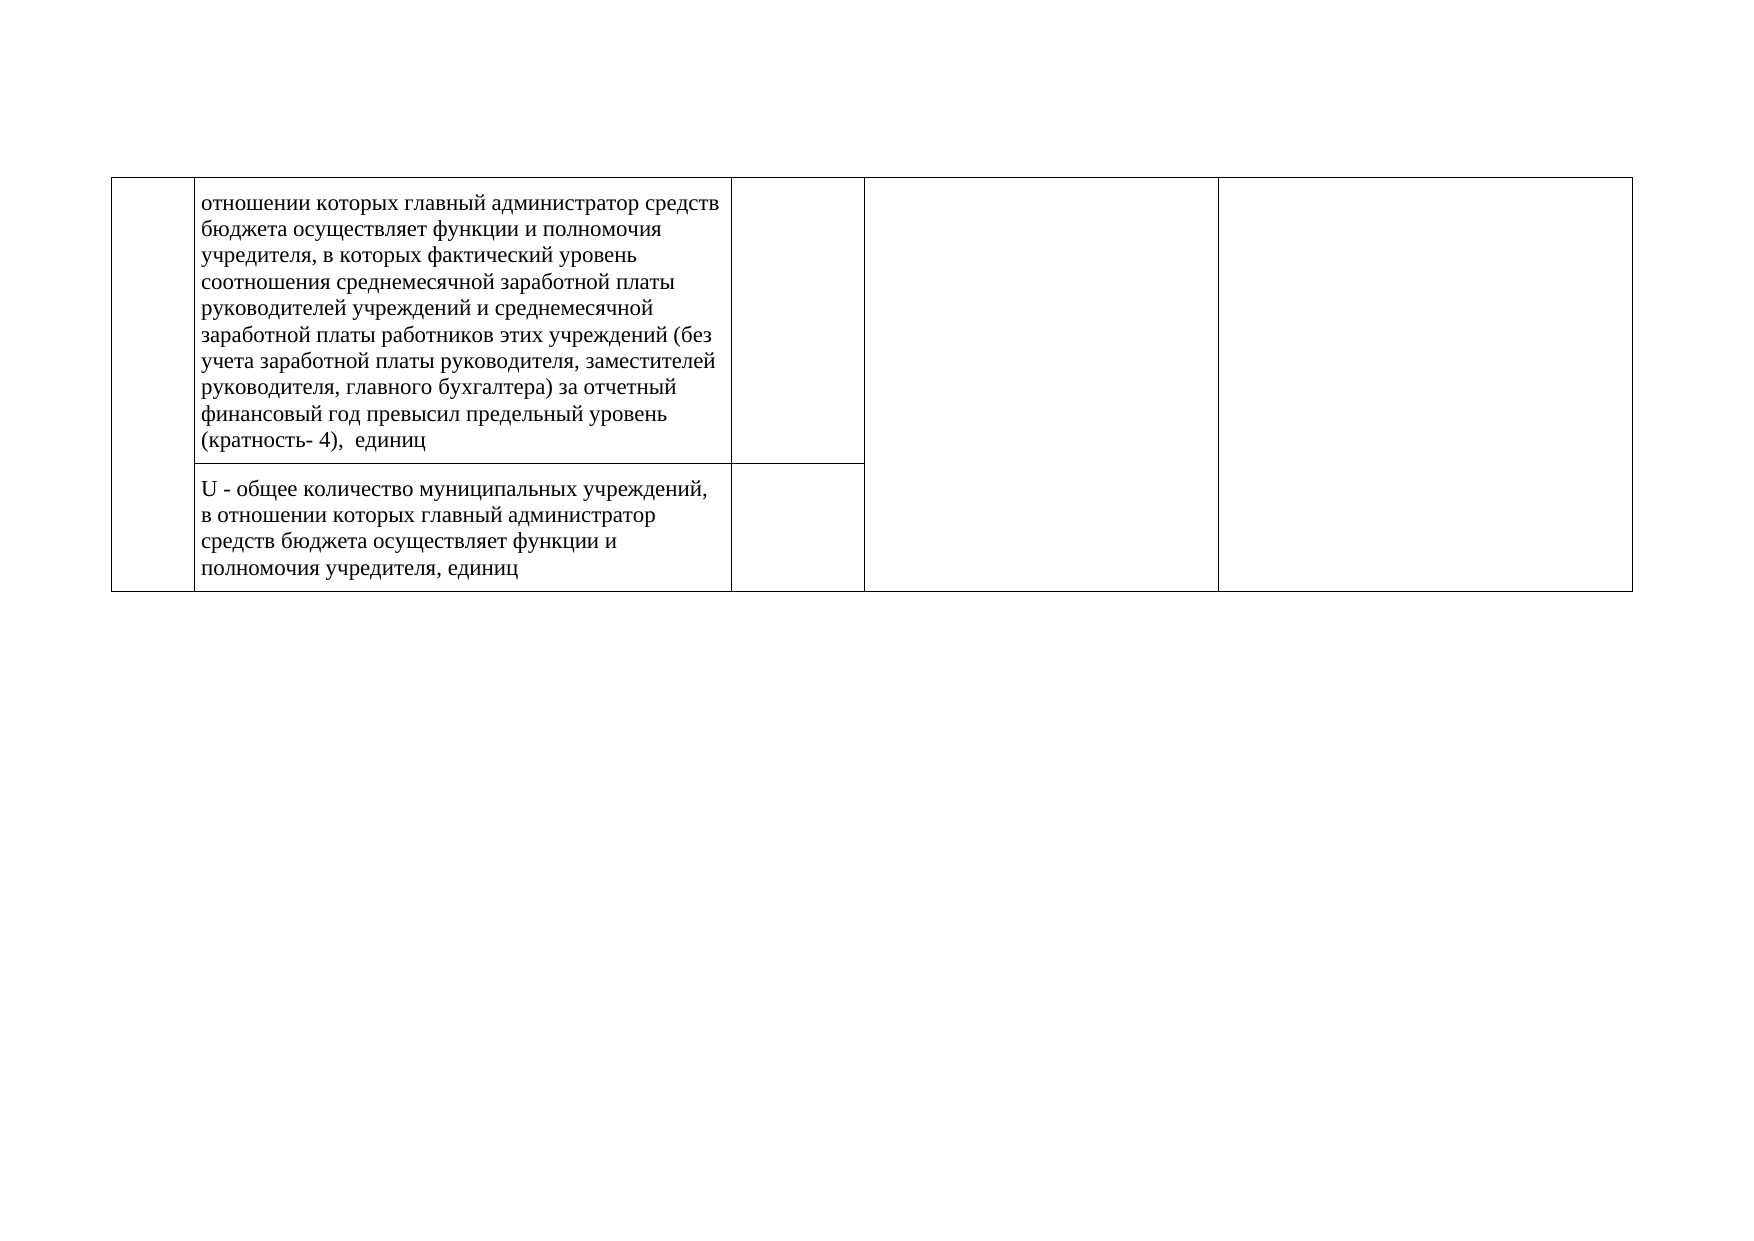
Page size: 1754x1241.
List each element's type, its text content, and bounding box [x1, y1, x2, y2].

table_cell [732, 178, 864, 463]
table_cell [732, 464, 864, 591]
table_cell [195, 178, 731, 463]
table_cell U - общее количество муниципальных учреждений, в отношении которых главный администратор средств бюджета осуществляет функции и полномочия учредителя, единиц [195, 464, 731, 591]
